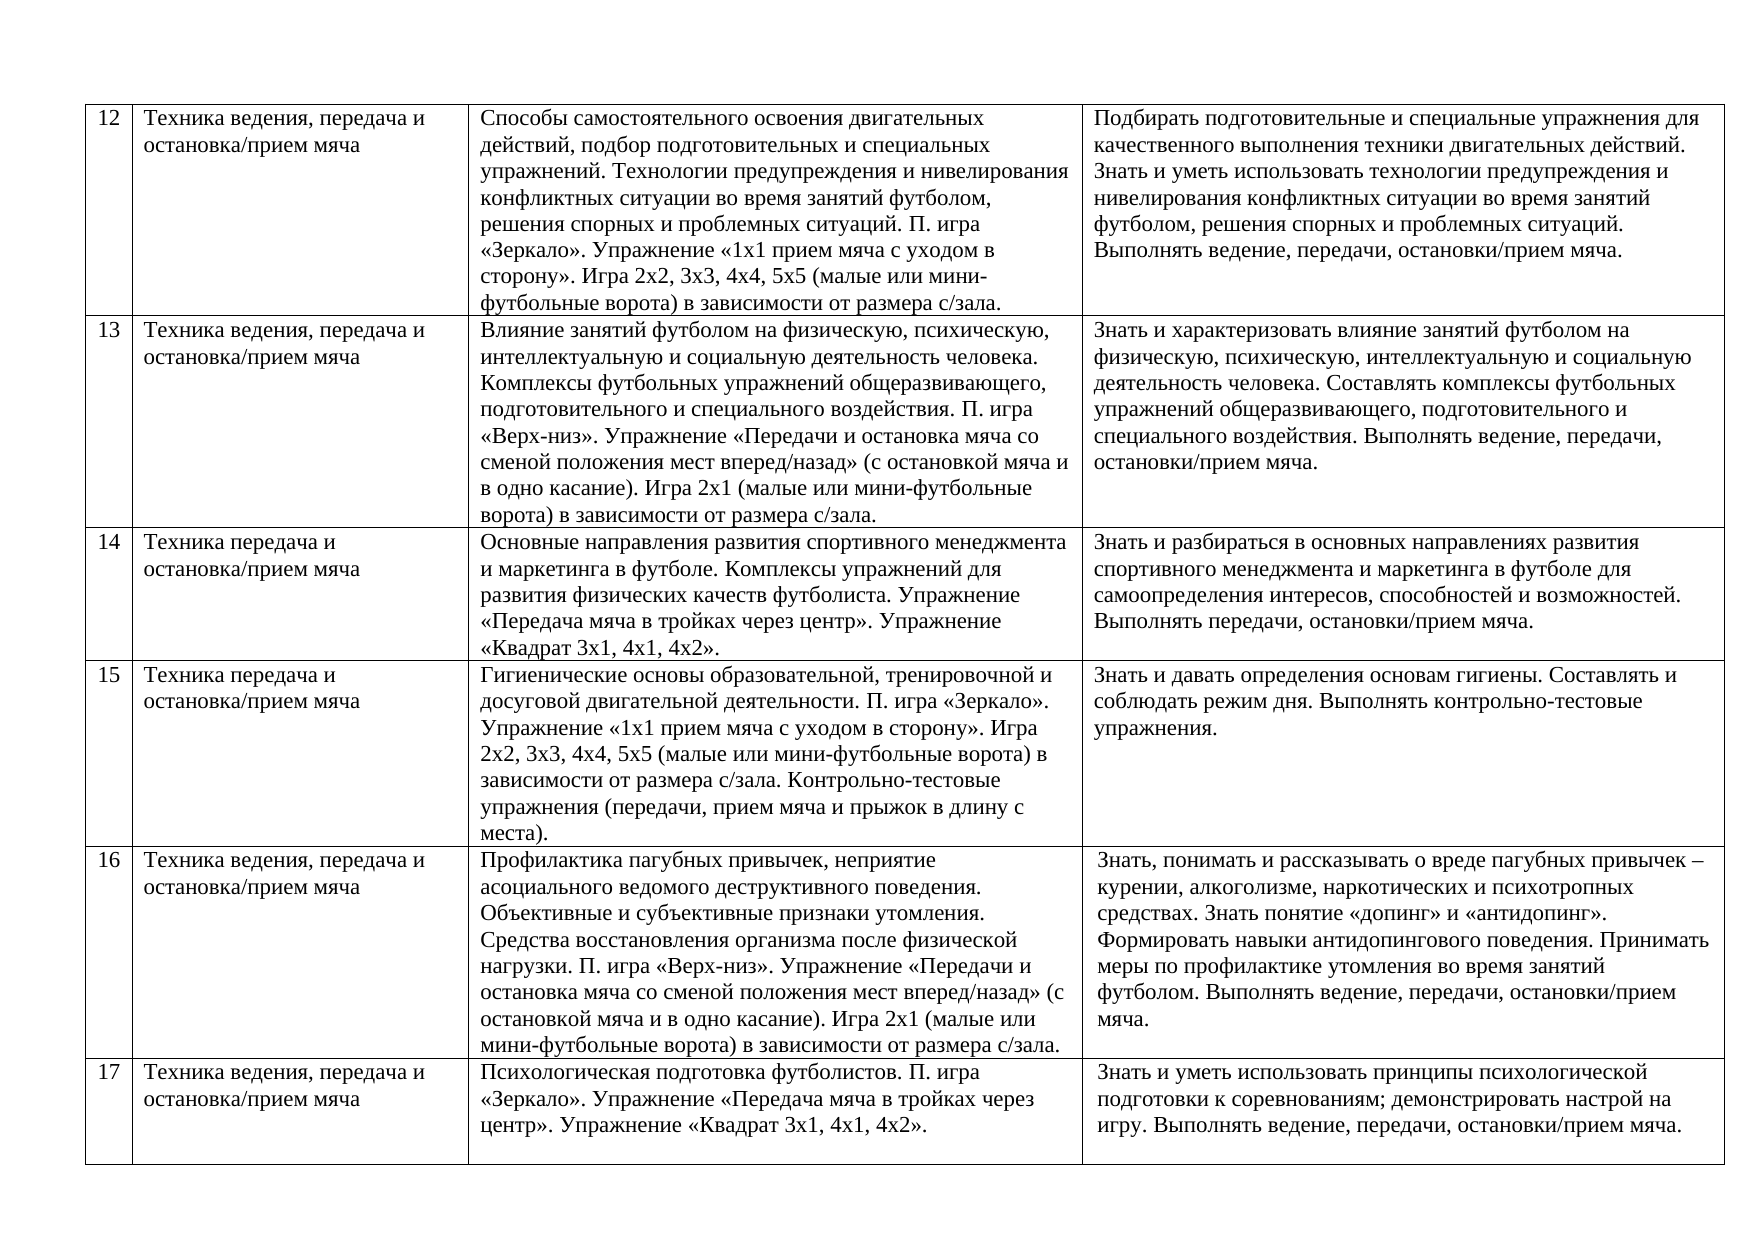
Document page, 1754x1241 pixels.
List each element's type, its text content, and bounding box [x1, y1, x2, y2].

table_cell Знать и характеризовать влияние занятий футболом на физическую, психическую, интеллектуальную и социальную деятельность человека. Составлять комплексы футбольных упражнений общеразвивающего, подготовительного и специального воздействия. Выполнять ведение, передачи, остановки/прием мяча. [1083, 316, 1724, 527]
table_cell Знать и давать определения основам гигиены. Составлять и соблюдать режим дня. Выполнять контрольно-тестовые упражнения. [1083, 661, 1724, 846]
table_cell 12 [86, 105, 132, 315]
table_cell Знать и разбираться в основных направлениях развития спортивного менеджмента и маркетинга в футболе для самоопределения интересов, способностей и возможностей. Выполнять передачи, остановки/прием мяча. [1083, 528, 1724, 660]
table_cell Профилактика пагубных привычек, неприятие асоциального ведомого деструктивного поведения. Объективные и субъективные признаки утомления. Средства восстановления организма после физической нагрузки. П. игра «Верх-низ». Упражнение «Передачи и остановка мяча со сменой положения мест вперед/назад» (с остановкой мяча и в одно касание). Игра 2х1 (малые или мини-футбольные ворота) в зависимости от размера с/зала. [469, 847, 1082, 1057]
table_cell Техника передача и остановка/прием мяча [133, 661, 468, 846]
table_cell Подбирать подготовительные и специальные упражнения для качественного выполнения техники двигательных действий. Знать и уметь использовать технологии предупреждения и нивелирования конфликтных ситуации во время занятий футболом, решения спорных и проблемных ситуаций. Выполнять ведение, передачи, остановки/прием мяча. [1083, 105, 1724, 315]
table_cell Основные направления развития спортивного менеджмента и маркетинга в футболе. Комплексы упражнений для развития физических качеств футболиста. Упражнение «Передача мяча в тройках через центр». Упражнение «Квадрат 3х1, 4х1, 4х2». [469, 528, 1082, 660]
table_cell Гигиенические основы образовательной, тренировочной и досуговой двигательной деятельности. П. игра «Зеркало». Упражнение «1х1 прием мяча с уходом в сторону». Игра 2х2, 3х3, 4х4, 5х5 (малые или мини-футбольные ворота) в зависимости от размера с/зала. Контрольно-тестовые упражнения (передачи, прием мяча и прыжок в длину с места). [469, 661, 1082, 846]
table_cell Психологическая подготовка футболистов. П. игра «Зеркало». Упражнение «Передача мяча в тройках через центр». Упражнение «Квадрат 3х1, 4х1, 4х2». [469, 1059, 1082, 1164]
table_cell 17 [86, 1059, 132, 1164]
table_cell Знать, понимать и рассказывать о вреде пагубных привычек – курении, алкоголизме, наркотических и психотропных средствах. Знать понятие «допинг» и «антидопинг». Формировать навыки антидопингового поведения. Принимать меры по профилактике утомления во время занятий футболом. Выполнять ведение, передачи, остановки/прием мяча. [1083, 847, 1724, 1057]
table_cell 16 [86, 847, 132, 1057]
table_cell 15 [86, 661, 132, 846]
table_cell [133, 105, 468, 315]
table_cell 13 [86, 316, 132, 527]
table_cell Способы самостоятельного освоения двигательных действий, подбор подготовительных и специальных упражнений. Технологии предупреждения и нивелирования конфликтных ситуации во время занятий футболом, решения спорных и проблемных ситуаций. П. игра «Зеркало». Упражнение «1х1 прием мяча с уходом в сторону». Игра 2х2, 3х3, 4х4, 5х5 (малые или мини-футбольные ворота) в зависимости от размера с/зала. [469, 105, 1082, 315]
table_cell Техника ведения, передача и остановка/прием мяча [133, 316, 468, 527]
table_cell Влияние занятий футболом на физическую, психическую, интеллектуальную и социальную деятельность человека. Комплексы футбольных упражнений общеразвивающего, подготовительного и специального воздействия. П. игра «Верх-низ». Упражнение «Передачи и остановка мяча со сменой положения мест вперед/назад» (с остановкой мяча и в одно касание). Игра 2х1 (малые или мини-футбольные ворота) в зависимости от размера с/зала. [469, 316, 1082, 527]
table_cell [133, 1059, 468, 1164]
table_cell Техника ведения, передача и остановка/прием мяча [133, 847, 468, 1057]
table_cell 14 [86, 528, 132, 660]
table_cell Знать и уметь использовать принципы психологической подготовки к соревнованиям; демонстрировать настрой на игру. Выполнять ведение, передачи, остановки/прием мяча. [1083, 1059, 1724, 1164]
table_cell Техника передача и остановка/прием мяча [133, 528, 468, 660]
